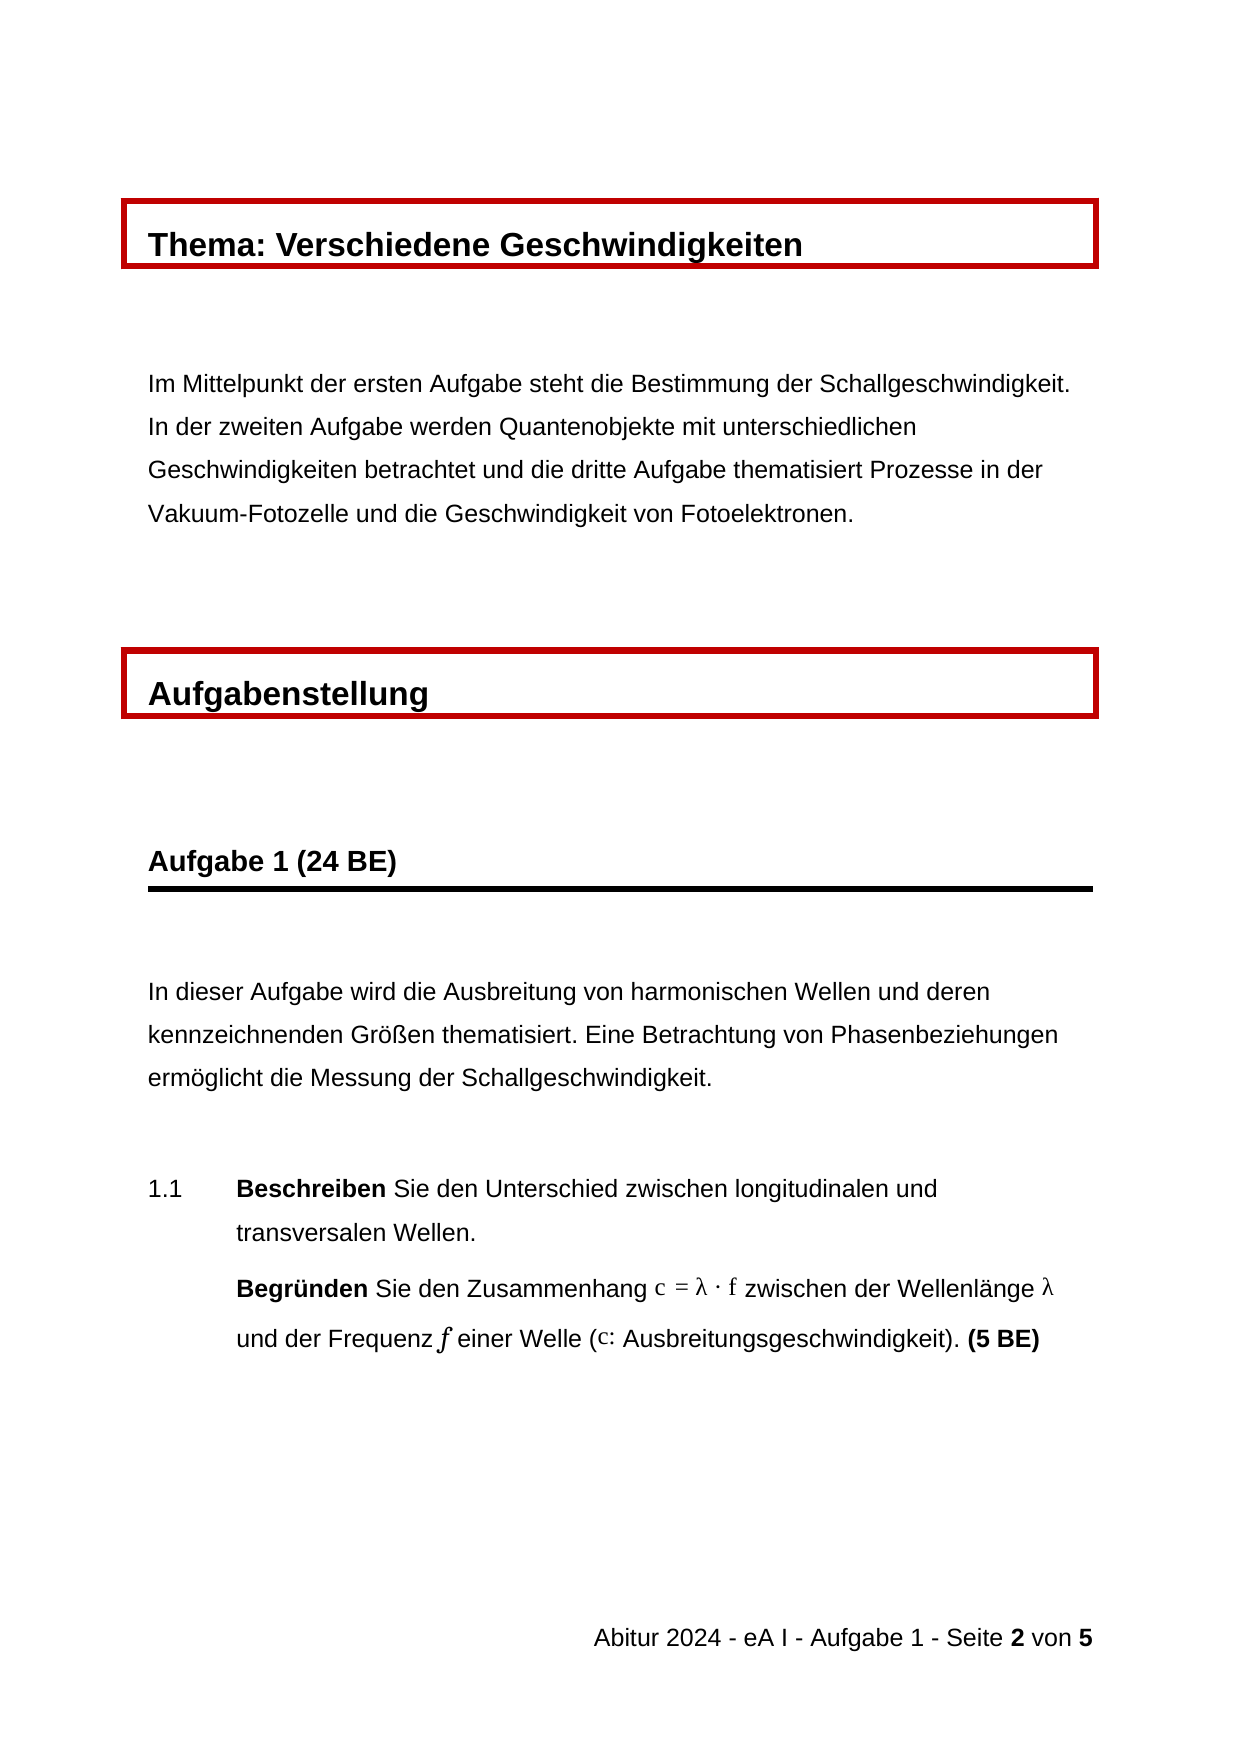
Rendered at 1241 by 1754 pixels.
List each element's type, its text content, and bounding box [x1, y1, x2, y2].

subtitle Aufgabenstellung [127, 654, 1093, 713]
text In dieser Aufgabe wird die Ausbreitung von harmonischen Wellen und deren kennzeichnenden Größen thematisiert. Eine Betrachtung von Phasenbeziehungen ermöglicht die Messung der Schallgeschwindigkeit. [148, 977, 1093, 1092]
subtitle Thema: Verschiedene Geschwindigkeiten [127, 204, 1093, 263]
list Begründen Sie den Zusammenhang zwischen der Wellenlänge und der Frequenz f einer Welle ( Ausbreitungsgeschwindigkeit). (5 BE) [236, 1273, 1093, 1354]
subtitle Aufgabe 1 (24 BE) [148, 844, 1093, 886]
list 1.1 Beschreiben Sie den Unterschied zwischen longitudinalen und transversalen Wellen. [148, 1174, 1093, 1246]
text Im Mittelpunkt der ersten Aufgabe steht die Bestimmung der Schallgeschwindigkeit. In der zweiten Aufgabe werden Quantenobjekte mit unterschiedlichen Geschwindigkeiten betrachtet und die dritte Aufgabe thematisiert Prozesse in der Vakuum-Fotozelle und die Geschwindigkeit von Fotoelektronen. [148, 369, 1093, 527]
